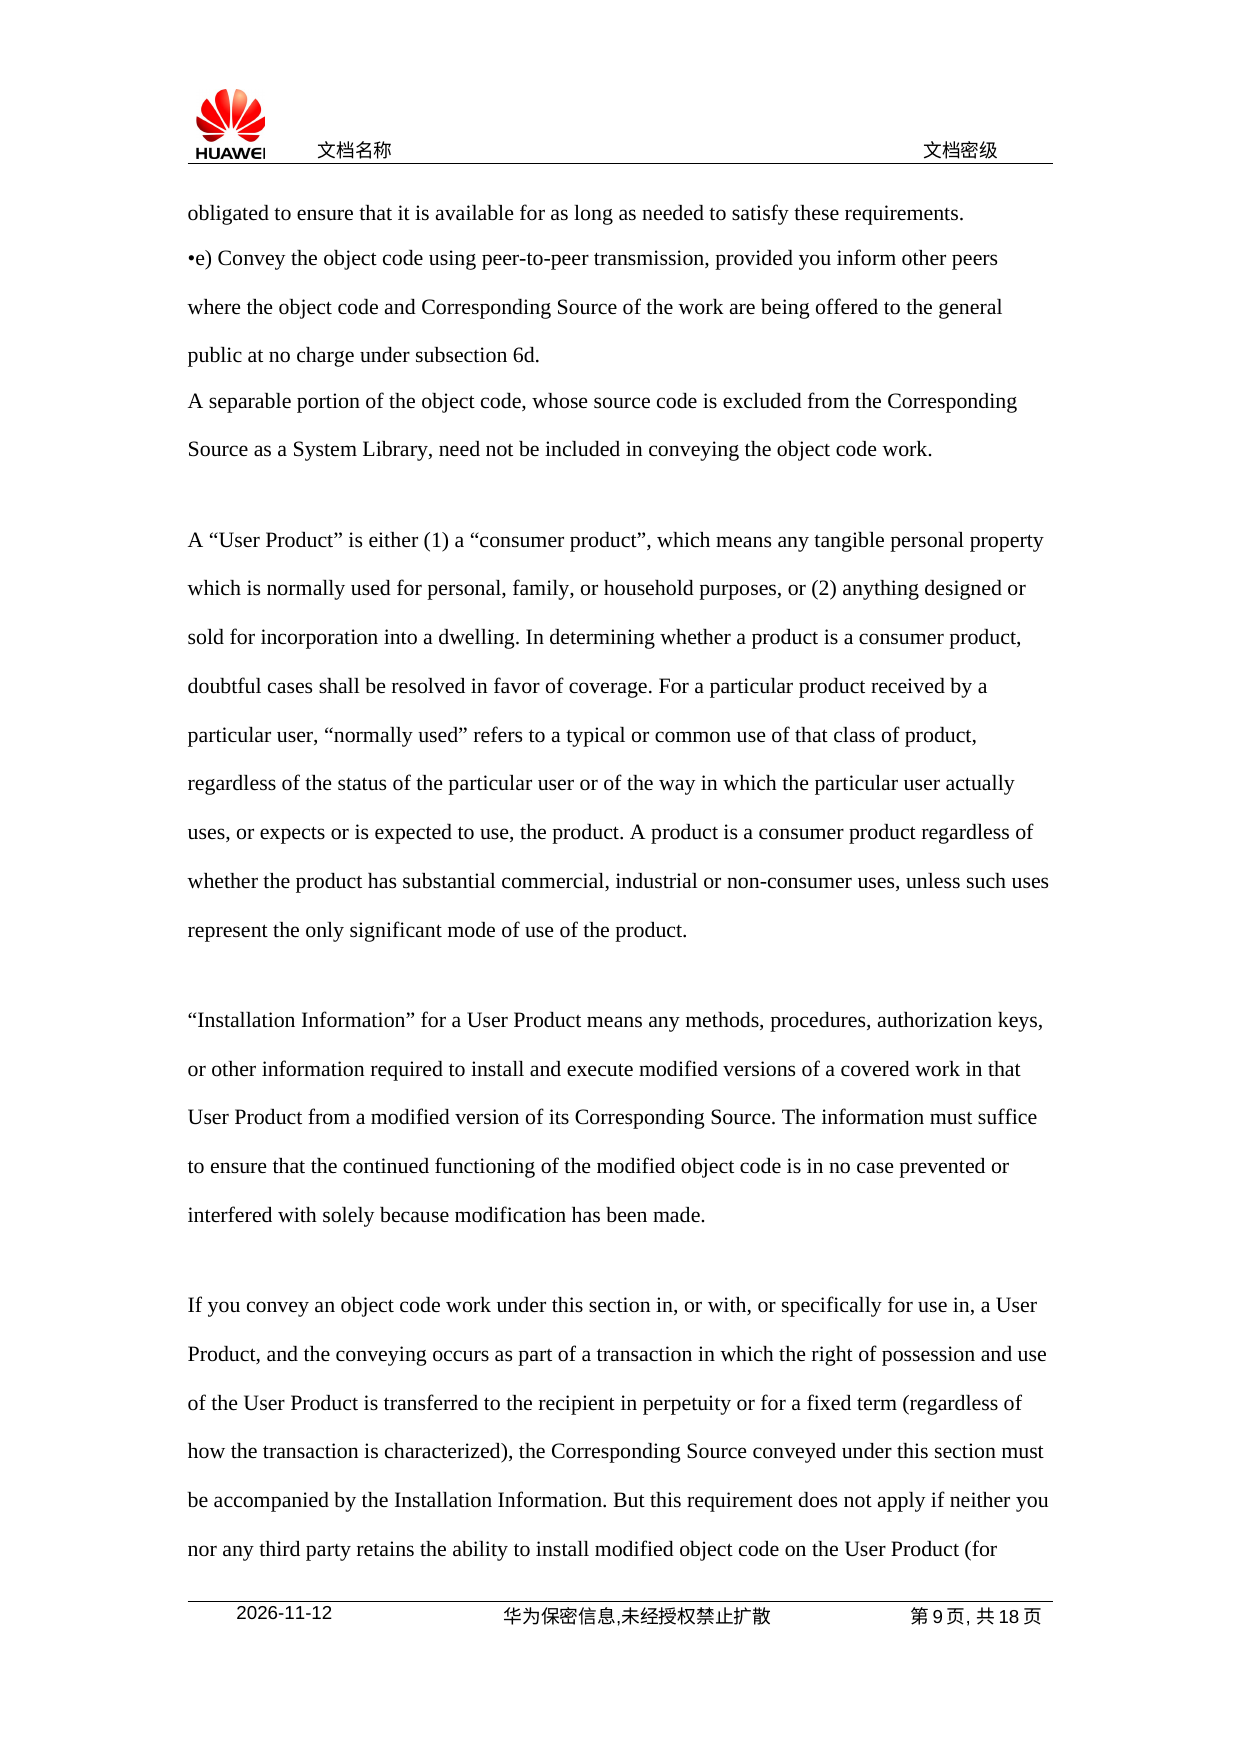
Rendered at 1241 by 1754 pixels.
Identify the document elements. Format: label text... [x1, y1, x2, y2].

text A separable portion of the object code, whose source code is excluded from the Corresponding Source as a System Library, need not be included in conveying the object code work. [187, 384, 1053, 465]
picture [196, 89, 265, 159]
text •e) Convey the object code using peer-to-peer transmission, provided you inform other peers where the object code and Corresponding Source of the work are being offered to the general public at no charge under subsection 6d. [187, 241, 1053, 371]
text “Installation Information” for a User Product means any methods, procedures, authorization keys, or other information required to install and execute modified versions of a covered work in that User Product from a modified version of its Corresponding Source. The information must suffice to ensure that the continued functioning of the modified object code is in no case prevented or interfered with solely because modification has been made. [187, 1003, 1053, 1231]
text A “User Product” is either (1) a “consumer product”, which means any tangible personal property which is normally used for personal, family, or household purposes, or (2) anything designed or sold for incorporation into a dwelling. In determining whether a product is a consumer product, doubtful cases shall be resolved in favor of coverage. For a particular product received by a particular user, “normally used” refers to a typical or common use of that class of product, regardless of the status of the particular user or of the way in which the particular user actually uses, or expects or is expected to use, the product. A product is a consumer product regardless of whether the product has substantial commercial, industrial or non-consumer uses, unless such uses represent the only significant mode of use of the product. [187, 523, 1053, 945]
